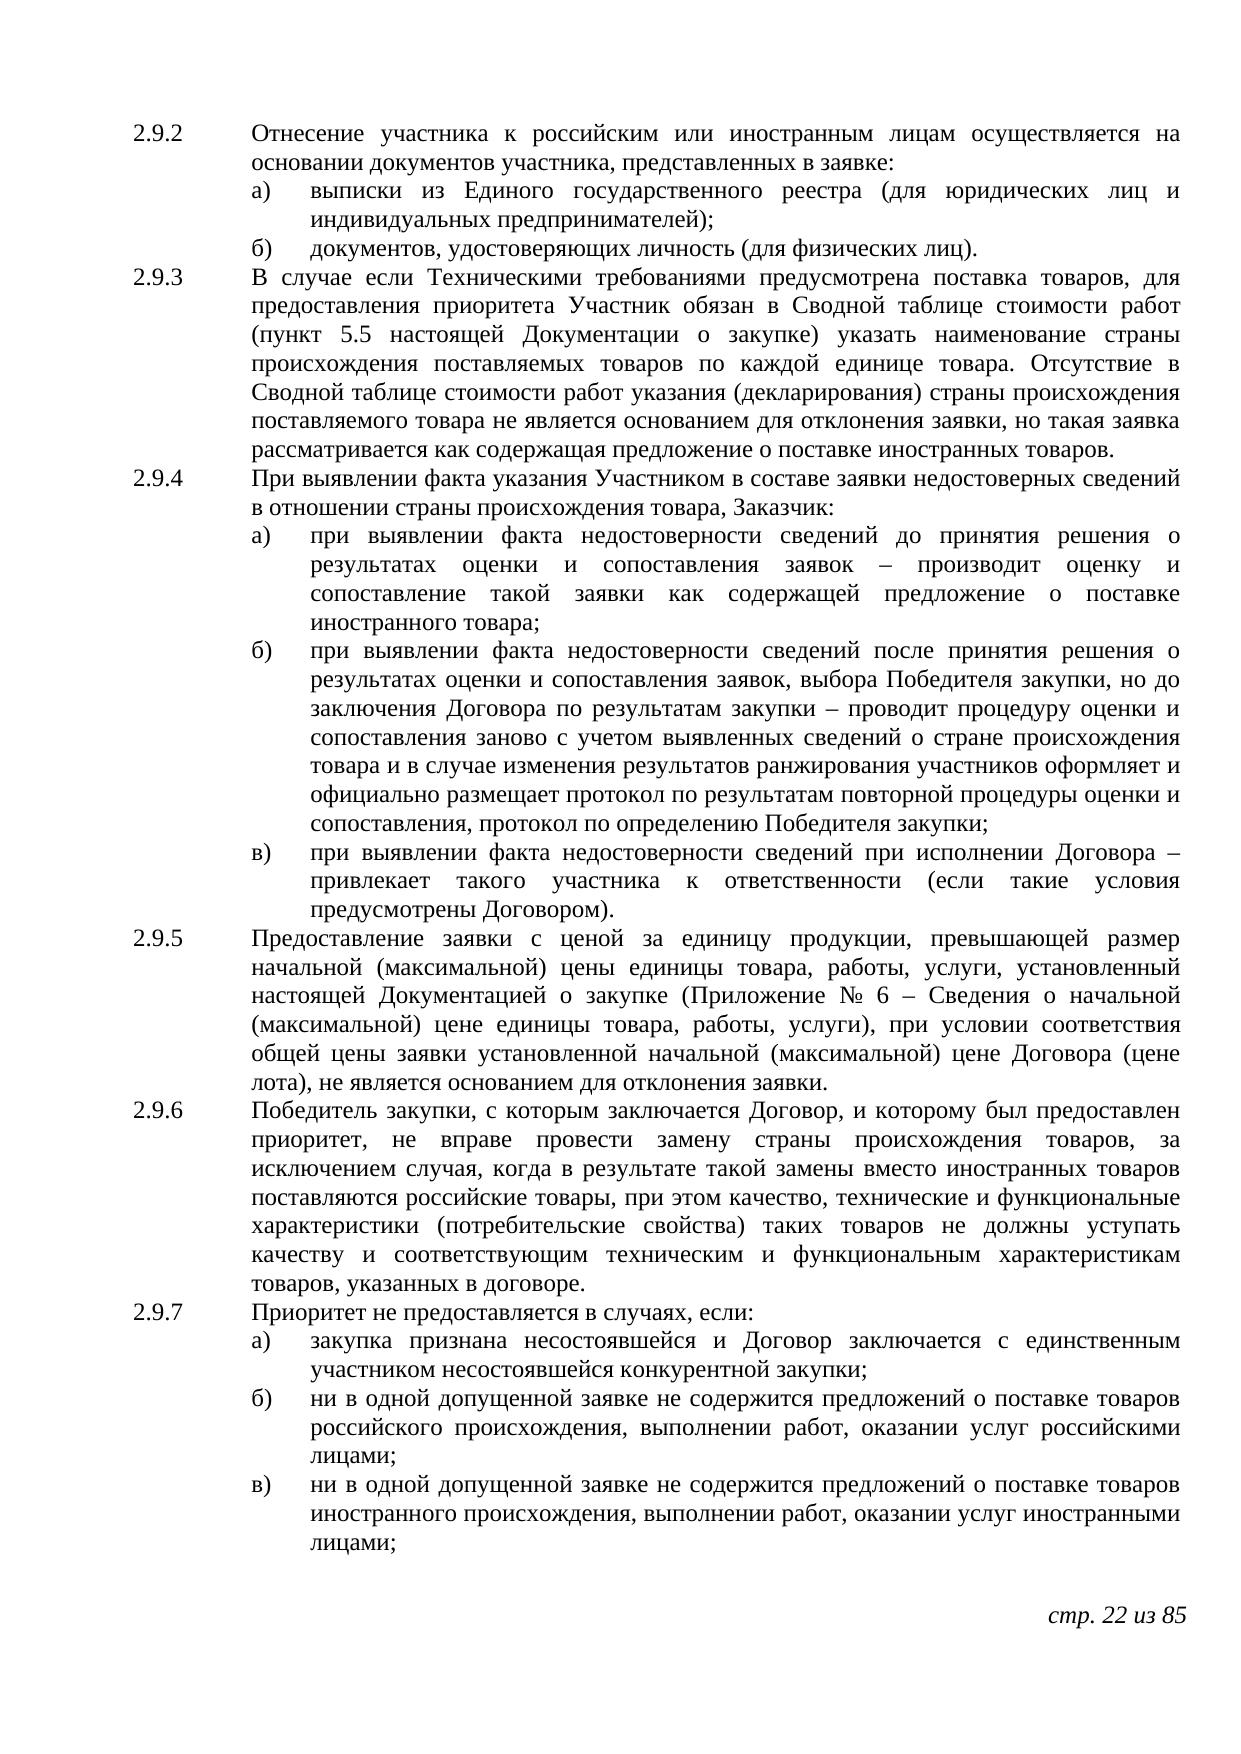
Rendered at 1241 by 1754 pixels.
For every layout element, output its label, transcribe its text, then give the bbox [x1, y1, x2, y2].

text Предоставление заявки с ценой за единицу продукции, превышающей размер начальной (максимальной) цены единицы товара, работы, услуги, установленный настоящей Документацией о закупке (Приложение № 6 – Сведения о начальной (максимальной) цене единицы товара, работы, услуги), при условии соответствия общей цены заявки установленной начальной (максимальной) цене Договора (цене лота), не является основанием для отклонения заявки. [133, 923, 1181, 1096]
text при выявлении факта недостоверности сведений при исполнении Договора – привлекает такого участника к ответственности (если такие условия предусмотрены Договором). [251, 837, 1181, 923]
text Победитель закупки, с которым заключается Договор, и которому был предоставлен приоритет, не вправе провести замену страны происхождения товаров, за исключением случая, когда в результате такой замены вместо иностранных товаров поставляются российские товары, при этом качество, технические и функциональные характеристики (потребительские свойства) таких товаров не должны уступать качеству и соответствующим техническим и функциональным характеристикам товаров, указанных в договоре. [133, 1096, 1181, 1297]
text выписки из Единого государственного реестра (для юридических лиц и индивидуальных предпринимателей); [251, 176, 1181, 233]
text В случае если Техническими требованиями предусмотрена поставка товаров, для предоставления приоритета Участник обязан в Сводной таблице стоимости работ (пункт 5.5 настоящей Документации о закупке) указать наименование страны происхождения поставляемых товаров по каждой единице товара. Отсутствие в Сводной таблице стоимости работ указания (декларирования) страны происхождения поставляемого товара не является основанием для отклонения заявки, но такая заявка рассматривается как содержащая предложение о поставке иностранных товаров. [133, 262, 1181, 463]
text ни в одной допущенной заявке не содержится предложений о поставке товаров иностранного происхождения, выполнении работ, оказании услуг иностранными лицами; [251, 1469, 1181, 1556]
text при выявлении факта недостоверности сведений до принятия решения о результатах оценки и сопоставления заявок – производит оценку и сопоставление такой заявки как содержащей предложение о поставке иностранного товара; [251, 521, 1181, 636]
text При выявлении факта указания Участником в составе заявки недостоверных сведений в отношении страны происхождения товара, Заказчик: [133, 463, 1181, 521]
text при выявлении факта недостоверности сведений после принятия решения о результатах оценки и сопоставления заявок, выбора Победителя закупки, но до заключения Договора по результатам закупки – проводит процедуру оценки и сопоставления заново с учетом выявленных сведений о стране происхождения товара и в случае изменения результатов ранжирования участников оформляет и официально размещает протокол по результатам повторной процедуры оценки и сопоставления, протокол по определению Победителя закупки; [251, 636, 1181, 837]
text ни в одной допущенной заявке не содержится предложений о поставке товаров российского происхождения, выполнении работ, оказании услуг российскими лицами; [251, 1383, 1181, 1469]
text Отнесение участника к российским или иностранным лицам осуществляется на основании документов участника, представленных в заявке: [133, 118, 1181, 176]
text Приоритет не предоставляется в случаях, если: [133, 1297, 1181, 1326]
text документов, удостоверяющих личность (для физических лиц). [251, 233, 1181, 262]
text закупка признана несостоявшейся и Договор заключается с единственным участником несостоявшейся конкурентной закупки; [251, 1326, 1181, 1383]
